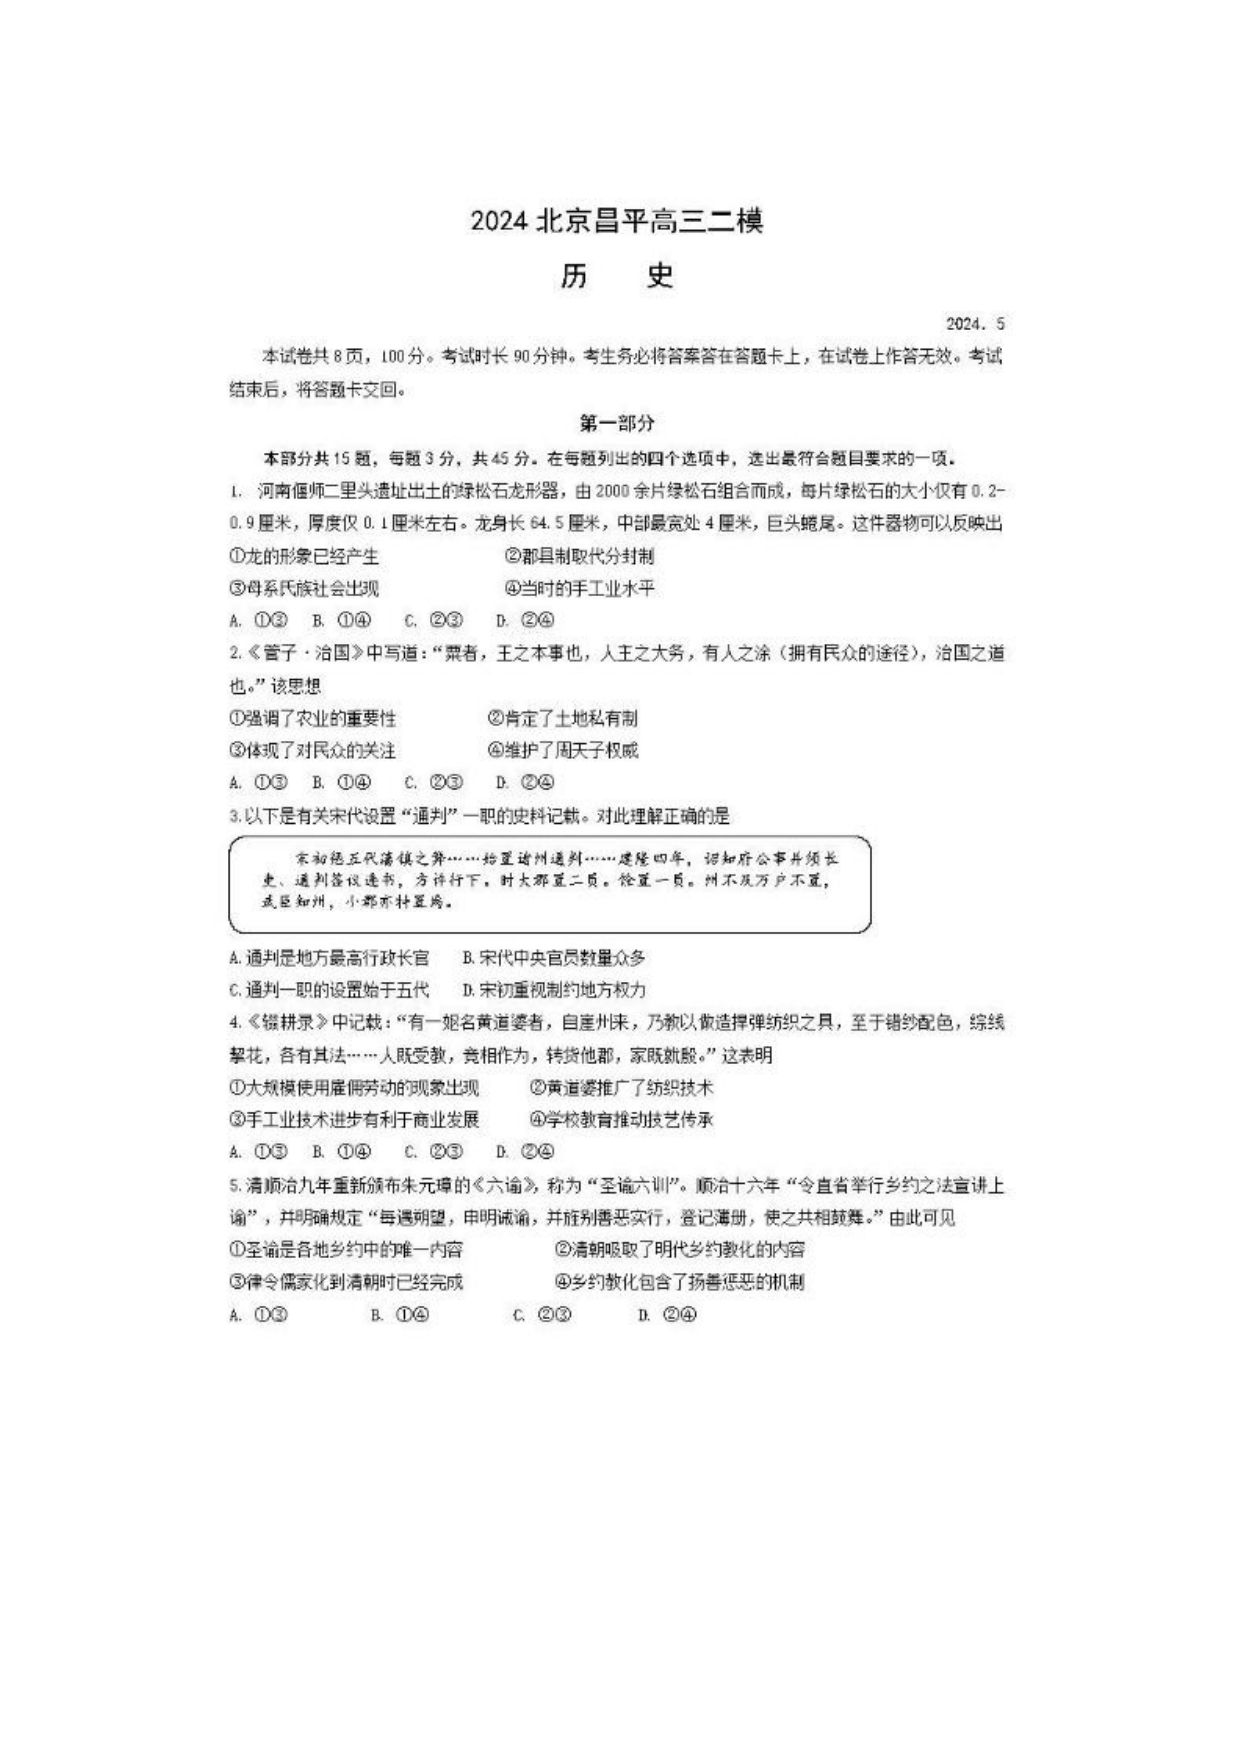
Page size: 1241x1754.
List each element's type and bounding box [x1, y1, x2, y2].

picture [202, 162, 1038, 1391]
